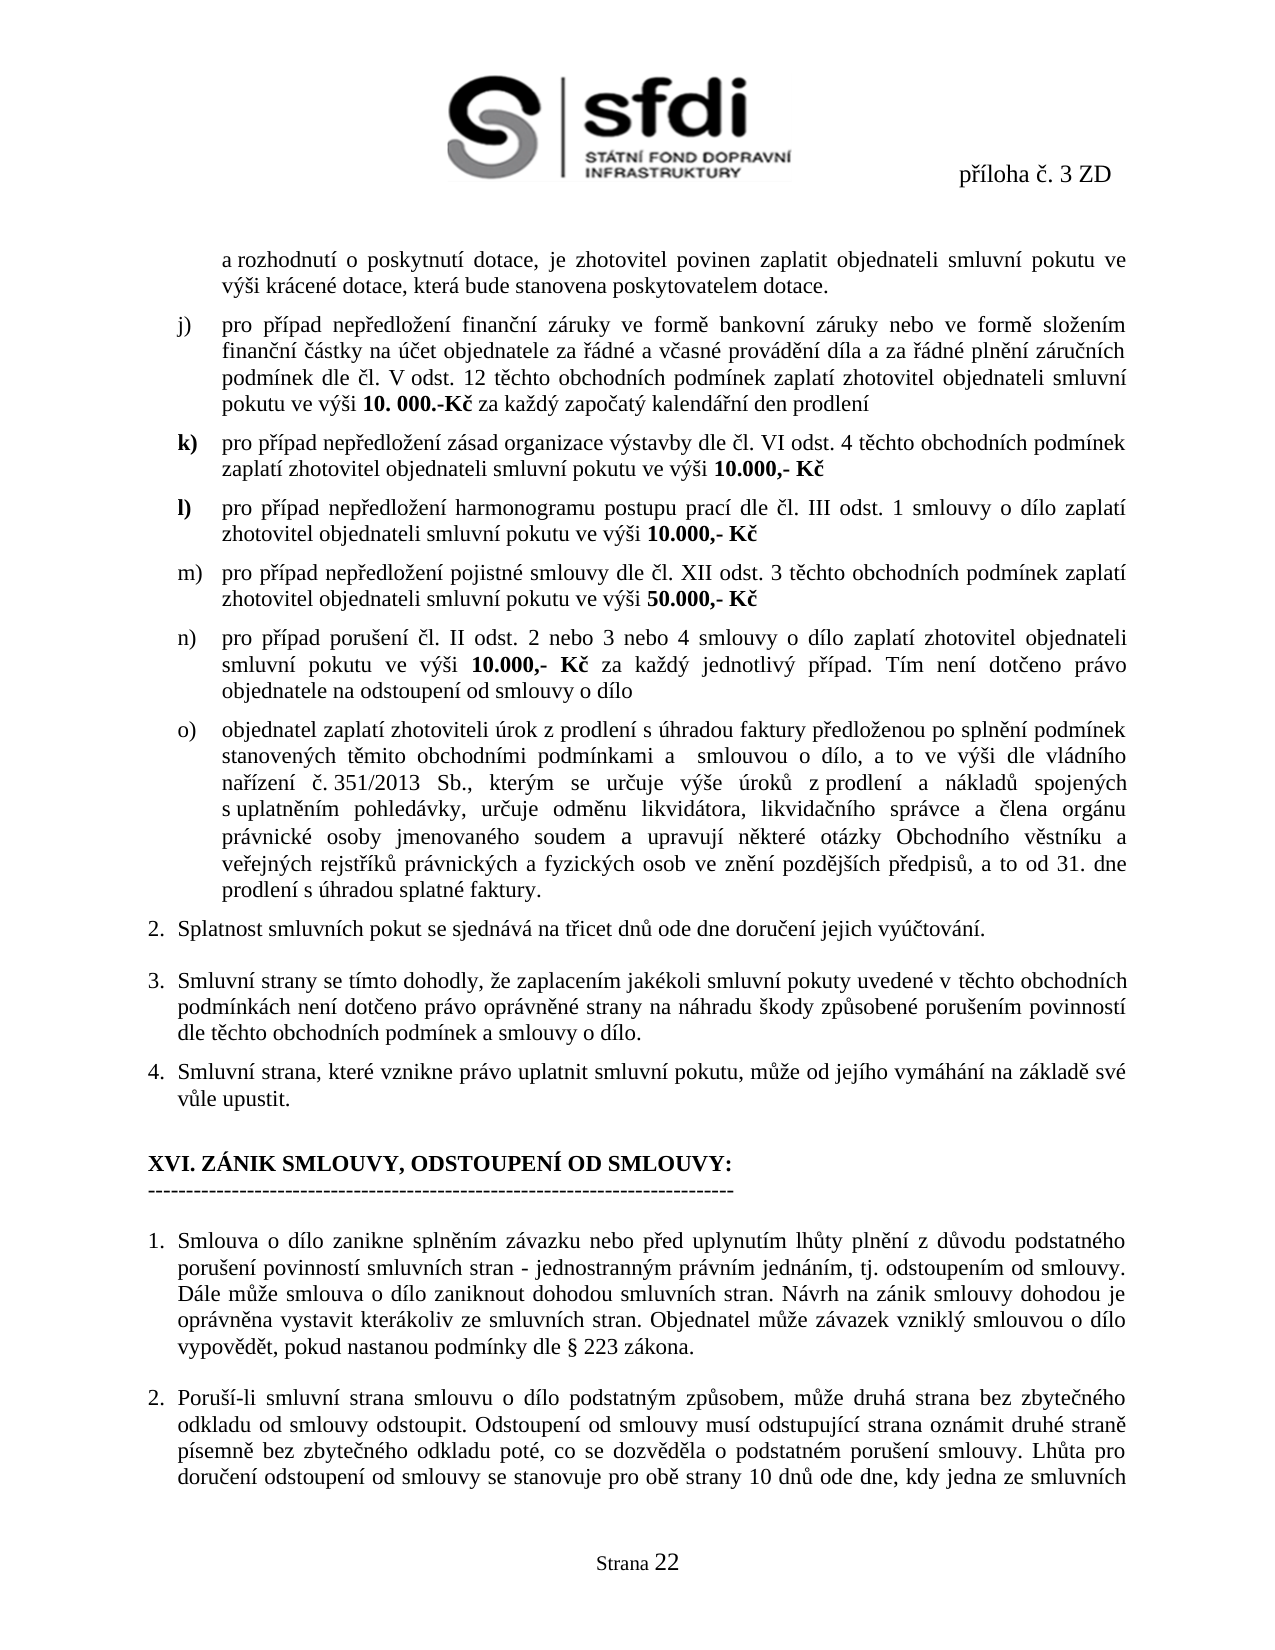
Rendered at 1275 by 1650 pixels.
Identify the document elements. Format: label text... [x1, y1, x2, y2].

list Smluvní strana, které vznikne právo uplatnit smluvní pokutu, může od jejího vymáhání na základě své vůle upustit. [148, 1058, 1127, 1111]
list Splatnost smluvních pokut se sjednává na třicet dnů ode dne doručení jejich vyúčtování. [148, 915, 1127, 942]
list Smluvní strany se tímto dohodly, že zaplacením jakékoli smluvní pokuty uvedené v těchto obchodních podmínkách není dotčeno právo oprávněné strany na náhradu škody způsobené porušením povinností dle těchto obchodních podmínek a smlouvy o dílo. [148, 967, 1127, 1046]
text ----------------------------------------------------------------------------- [148, 1176, 1137, 1202]
text XVI. ZÁNIK SMLOUVY, ODSTOUPENÍ OD SMLOUVY: [148, 1150, 1137, 1176]
list pro případ nepředložení pojistné smlouvy dle čl. XII odst. 3 těchto obchodních podmínek zaplatí zhotovitel objednateli smluvní pokutu ve výši 50.000,- Kč [177, 559, 1127, 612]
list objednatel zaplatí zhotoviteli úrok z prodlení s úhradou faktury předloženou po splnění podmínek stanovených těmito obchodními podmínkami a smlouvou o dílo, a to ve výši dle vládního nařízení č. 351/2013 Sb., kterým se určuje výše úroků z prodlení a nákladů spojených s uplatněním pohledávky, určuje odměnu likvidátora, likvidačního správce a člena orgánu právnické osoby jmenovaného soudem a upravují některé otázky Obchodního věstníku a veřejných rejstříků právnických a fyzických osob ve znění pozdějších předpisů, a to od 31. dne prodlení s úhradou splatné faktury. [177, 716, 1127, 903]
list pro případ porušení čl. II odst. 2 nebo 3 nebo 4 smlouvy o dílo zaplatí zhotovitel objednateli smluvní pokutu ve výši 10.000,- Kč za každý jednotlivý případ. Tím není dotčeno právo objednatele na odstoupení od smlouvy o dílo [177, 624, 1127, 703]
picture [447, 73, 793, 183]
list pro případ nepředložení finanční záruky ve formě bankovní záruky nebo ve formě složením finanční částky na účet objednatele za řádné a včasné provádění díla a za řádné plnění záručních podmínek dle čl. V odst. 12 těchto obchodních podmínek zaplatí zhotovitel objednateli smluvní pokutu ve výši 10. 000.-Kč za každý započatý kalendářní den prodlení [177, 311, 1127, 416]
list pro případ nepředložení harmonogramu postupu prací dle čl. III odst. 1 smlouvy o dílo zaplatí zhotovitel objednateli smluvní pokutu ve výši 10.000,- Kč [177, 494, 1127, 547]
list Smlouva o dílo zanikne splněním závazku nebo před uplynutím lhůty plnění z důvodu podstatného porušení povinností smluvních stran - jednostranným právním jednáním, tj. odstoupením od smlouvy. Dále může smlouva o dílo zaniknout dohodou smluvních stran. Návrh na zánik smlouvy dohodou je oprávněna vystavit kterákoliv ze smluvních stran. Objednatel může závazek vzniklý smlouvou o dílo vypovědět, pokud nastanou podmínky dle § 223 zákona. [148, 1227, 1127, 1359]
list pro případ nepředložení zásad organizace výstavby dle čl. VI odst. 4 těchto obchodních podmínek zaplatí zhotovitel objednateli smluvní pokutu ve výši 10.000,- Kč [177, 429, 1127, 481]
